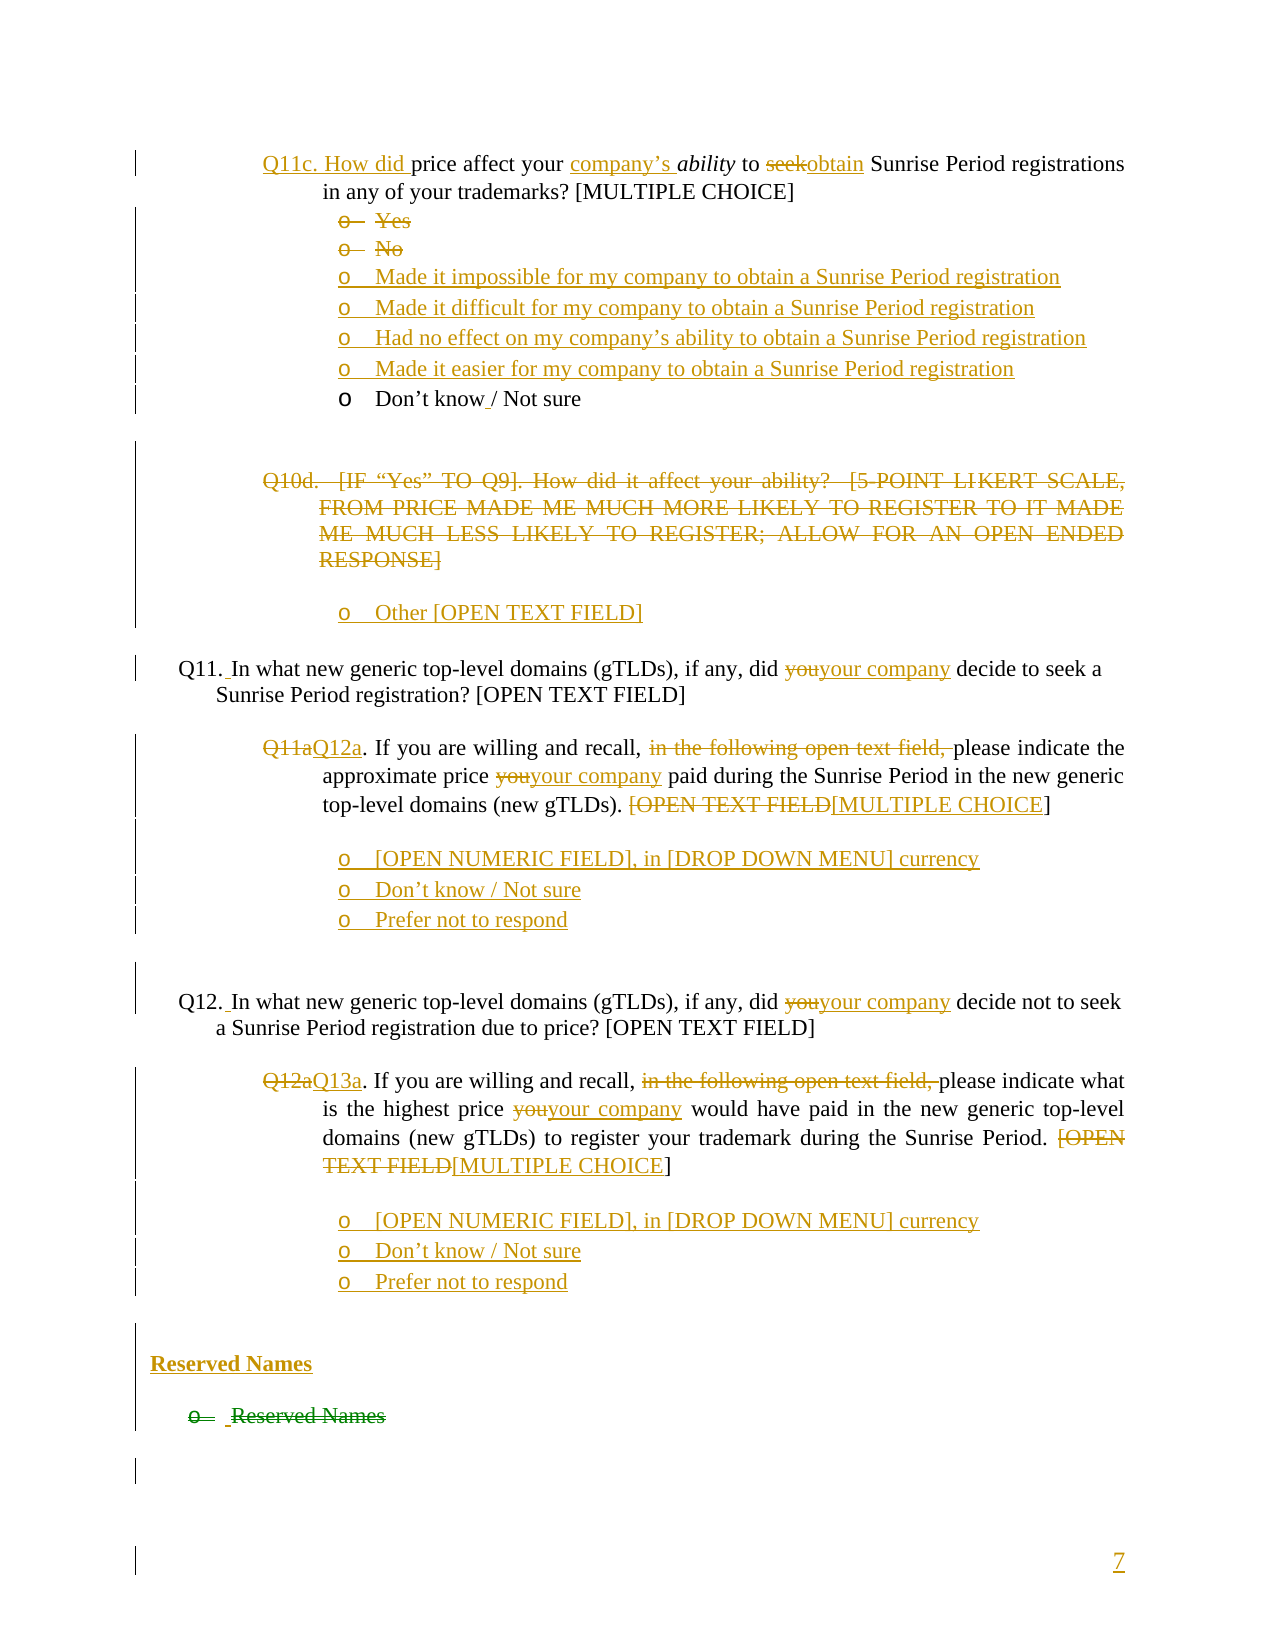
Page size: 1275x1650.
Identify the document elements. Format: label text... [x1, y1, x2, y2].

text In what new generic top-level domains (gTLDs), if any, did decide not to seek a Sunrise Period registration due to price? [OPEN TEXT FIELD] [178, 988, 1125, 1041]
text In what new generic top-level domains (gTLDs), if any, did decide to seek a Sunrise Period registration? [OPEN TEXT FIELD] [178, 655, 1125, 707]
text . If you are willing and recall, please indicate what is the highest price would have paid in the new generic top-level domains (new gTLDs) to register your trademark during the Sunrise Period. ] [262, 1067, 1125, 1179]
text price affect your ability to Sunrise Period registrations in any of your trademarks? [MULTIPLE CHOICE] [262, 150, 1125, 205]
text . If you are willing and recall, please indicate the approximate price paid during the Sunrise Period in the new generic top-level domains (new gTLDs). ] [262, 734, 1125, 817]
text Don’t know/ Not sure [337, 385, 1125, 414]
